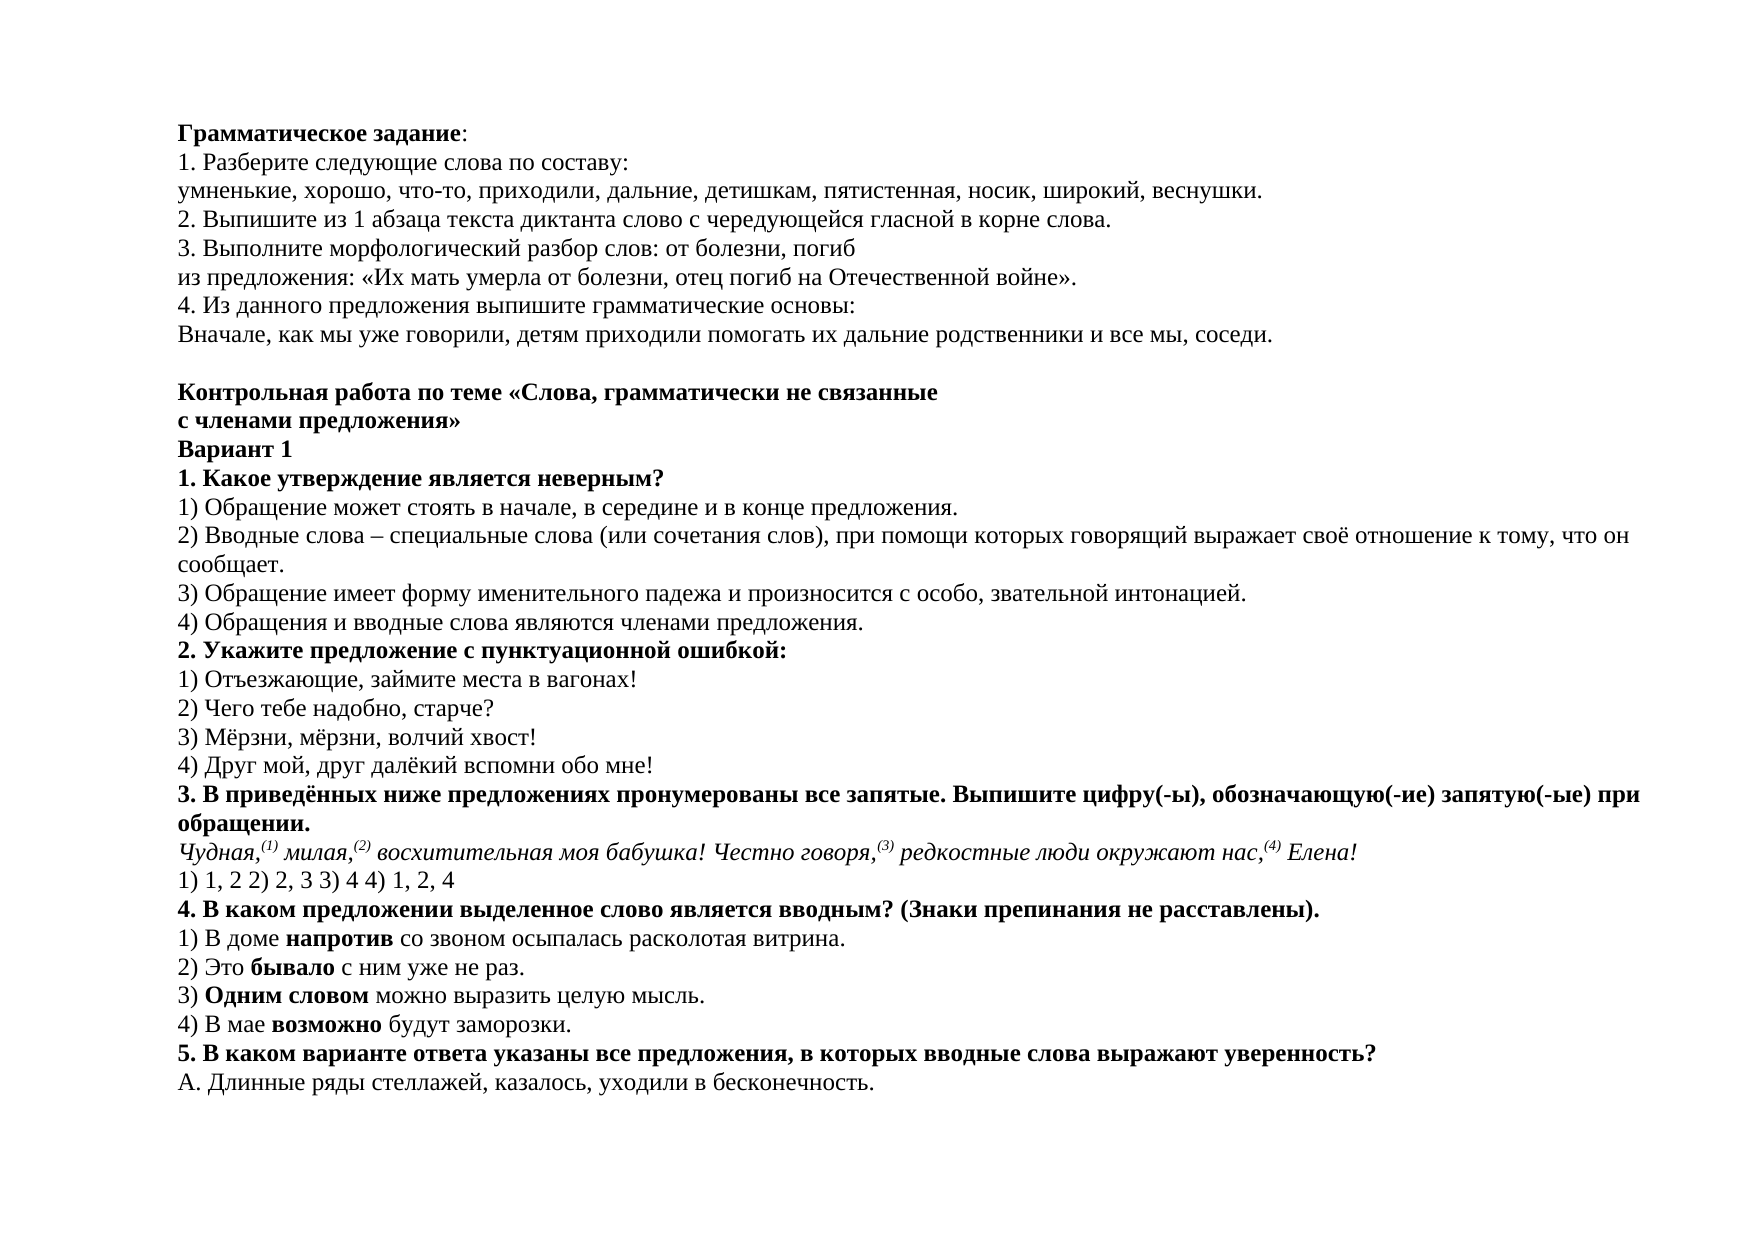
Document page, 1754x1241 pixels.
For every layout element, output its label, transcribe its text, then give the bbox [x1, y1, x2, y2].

text 4) Друг мой, друг далёкий вспомни обо мне! [177, 751, 1665, 779]
text 5. В каком варианте ответа указаны все предложения, в которых вводные слова выражают уверенность? [177, 1038, 1665, 1067]
text 3) Мёрзни, мёрзни, волчий хвост! [177, 722, 1665, 751]
text 2. Выпишите из 1 абзаца текста диктанта слово с чередующейся гласной в корне слова. [177, 204, 1665, 233]
text 1) В доме напротив со звоном осыпалась расколотая витрина. [177, 923, 1665, 952]
text 1. Какое утверждение является неверным? [177, 463, 1665, 492]
text 2. Укажите предложение с пунктуационной ошибкой: [177, 636, 1665, 664]
text 1) 1, 2 2) 2, 3 3) 4 4) 1, 2, 4 [177, 866, 1665, 894]
text с членами предложения» [177, 406, 1665, 434]
text Вначале, как мы уже говорили, детям приходили помогать их дальние родственники и все мы, соседи. [177, 319, 1665, 348]
text Грамматическое задание: [177, 118, 1665, 147]
text 3) Одним словом можно выразить целую мысль. [177, 981, 1665, 1009]
text Контрольная работа по теме «Слова, грамматически не связанные [177, 377, 1665, 406]
text 2) Вводные слова – специальные слова (или сочетания слов), при помощи которых говорящий выражает своё отношение к тому, что он сообщает. [177, 521, 1665, 578]
text 4) Обращения и вводные слова являются членами предложения. [177, 607, 1665, 636]
text 3) Обращение имеет форму именительного падежа и произносится с особо, звательной интонацией. [177, 578, 1665, 607]
text Чудная,(1) милая,(2) восхитительная моя бабушка! Честно говоря,(3) редкостные люди окружают нас,(4) Елена! [177, 837, 1665, 866]
text из предложения: «Их мать умерла от болезни, отец погиб на Отечественной войне». [177, 262, 1665, 291]
text 4. Из данного предложения выпишите грамматические основы: [177, 291, 1665, 319]
text 1) Отъезжающие, займите места в вагонах! [177, 664, 1665, 693]
text А. Длинные ряды стеллажей, казалось, уходили в бесконечность. [177, 1067, 1665, 1096]
text Вариант 1 [177, 434, 1665, 463]
text 3. Выполните морфологический разбор слов: от болезни, погиб [177, 233, 1665, 262]
text 1. Разберите следующие слова по составу: [177, 147, 1665, 176]
text 2) Чего тебе надобно, старче? [177, 693, 1665, 722]
text 1) Обращение может стоять в начале, в середине и в конце предложения. [177, 492, 1665, 521]
text 2) Это бывало с ним уже не раз. [177, 952, 1665, 981]
text умненькие, хорошо, что-то, приходили, дальние, детишкам, пятистенная, носик, широкий, веснушки. [177, 176, 1665, 204]
text 3. В приведённых ниже предложениях пронумерованы все запятые. Выпишите цифру(-ы), обозначающую(-ие) запятую(-ые) при обращении. [177, 779, 1665, 837]
text 4) В мае возможно будут заморозки. [177, 1009, 1665, 1038]
text 4. В каком предложении выделенное слово является вводным? (Знаки препинания не расставлены). [177, 894, 1665, 923]
